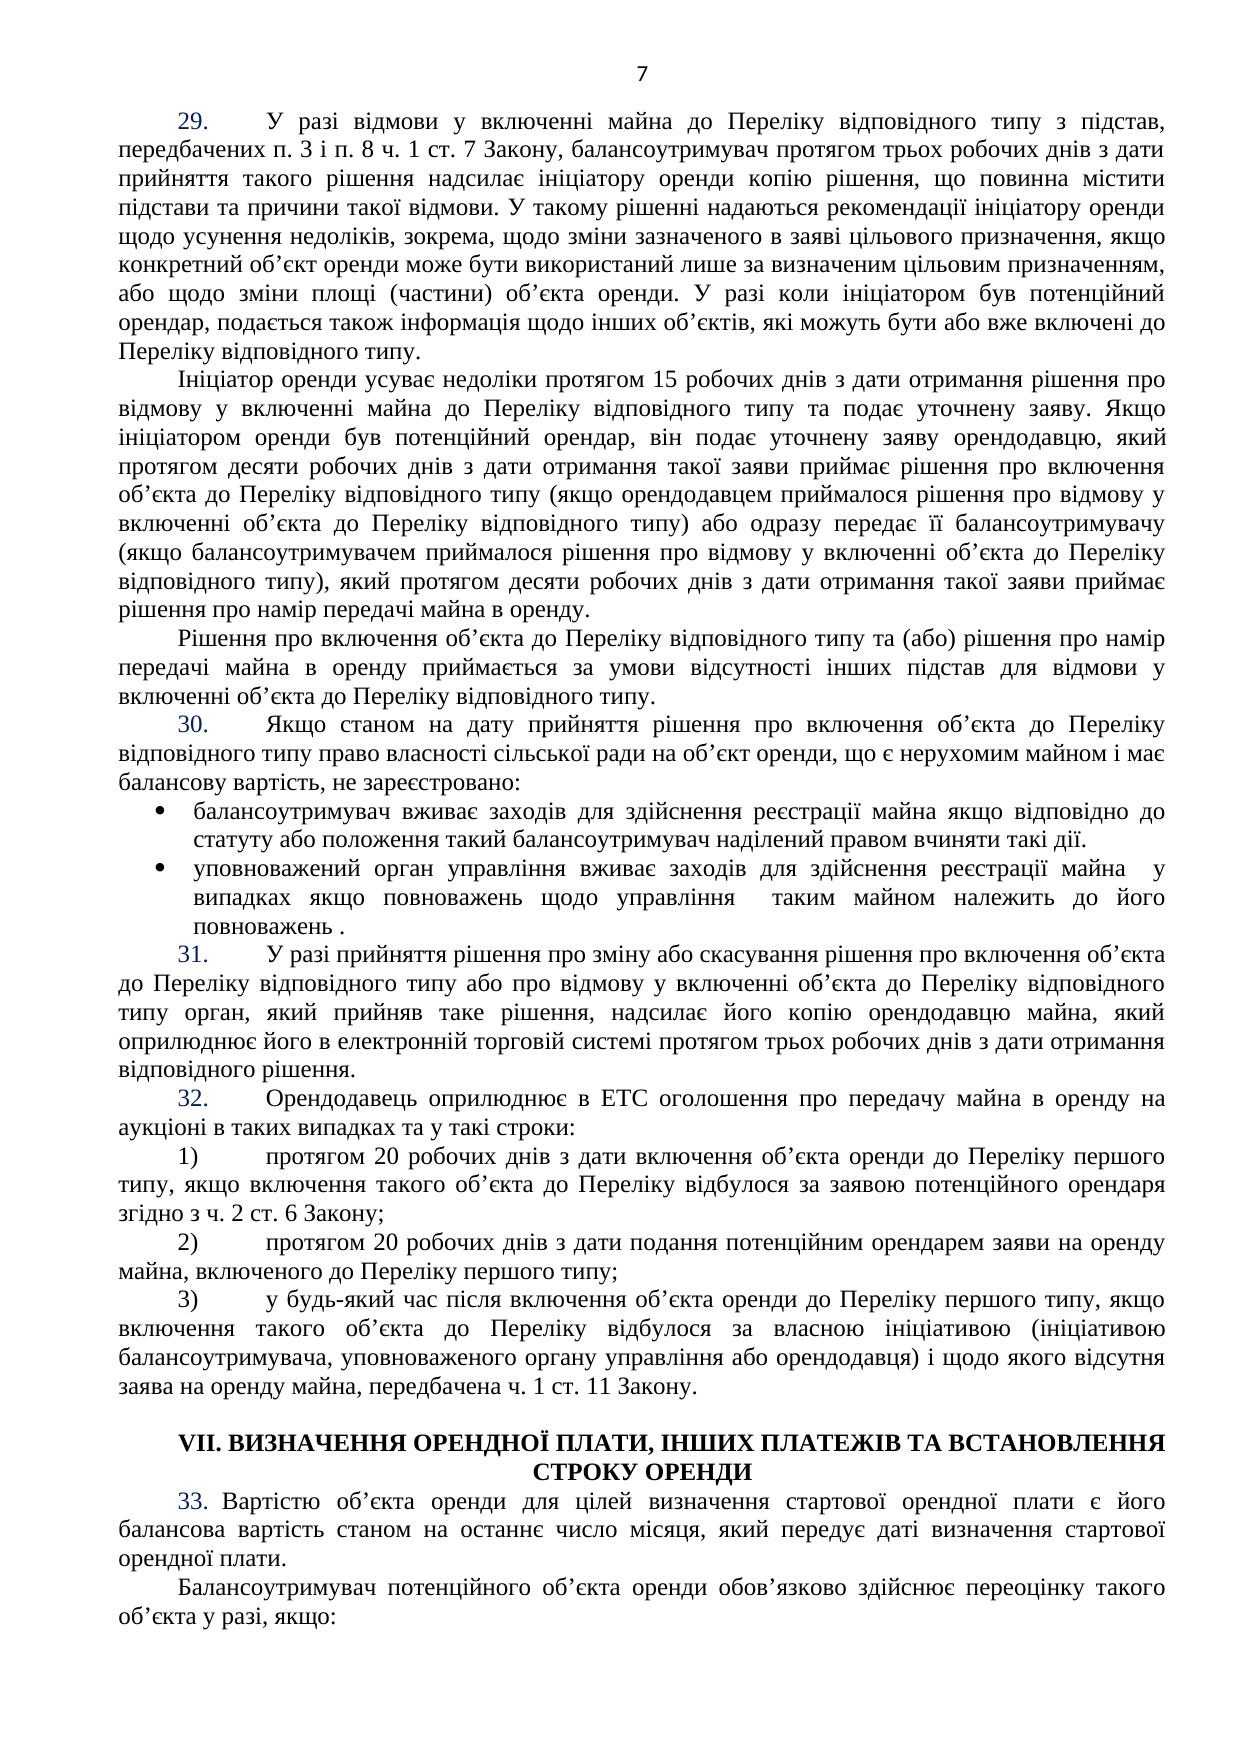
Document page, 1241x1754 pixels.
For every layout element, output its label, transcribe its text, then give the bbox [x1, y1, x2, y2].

list балансоутримувач вживає заходів для здійснення реєстрації майна якщо відповідно до статуту або положення такий балансоутримувач наділений правом вчиняти такі дії. [156, 796, 1167, 853]
list Орендодавець оприлюднює в ЕТС оголошення про передачу майна в оренду на аукціоні в таких випадках та у такі строки: [118, 1083, 1167, 1141]
list Вартістю об’єкта оренди для цілей визначення стартової орендної плати є його балансова вартість станом на останнє число місяця, який передує даті визначення стартової орендної плати. [118, 1486, 1167, 1572]
list протягом 20 робочих днів з дати подання потенційним орендарем заяви на оренду майна, включеного до Переліку першого типу; [118, 1227, 1167, 1284]
list У разі відмови у включенні майна до Переліку відповідного типу з підстав, передбачених п. 3 і п. 8 ч. 1 ст. 7 Закону, балансоутримувач протягом трьох робочих днів з дати прийняття такого рішення надсилає ініціатору оренди копію рішення, що повинна містити підстави та причини такої відмови. У такому рішенні надаються рекомендації ініціатору оренди щодо усунення недоліків, зокрема, щодо зміни зазначеного в заяві цільового призначення, якщо конкретний об’єкт оренди може бути використаний лише за визначеним цільовим призначенням, або щодо зміни площі (частини) об’єкта оренди. У разі коли ініціатором був потенційний орендар, подається також інформація щодо інших об’єктів, які можуть бути або вже включені до Переліку відповідного типу. [118, 106, 1167, 364]
text Рішення про включення об’єкта до Переліку відповідного типу та (або) рішення про намір передачі майна в оренду приймається за умови відсутності інших підстав для відмови у включенні об’єкта до Переліку відповідного типу. [118, 623, 1167, 709]
text Балансоутримувач потенційного об’єкта оренди обов’язково здійснює переоцінку такого об’єкта у разі, якщо: [118, 1572, 1167, 1629]
list уповноважений орган управління вживає заходів для здійснення реєстрації майна у випадках якщо повноважень щодо управління таким майном належить до його повноважень . [156, 853, 1167, 939]
text VII. Визначення орендної плати, інших платежів та встановлення строку оренди [118, 1428, 1167, 1486]
list У разі прийняття рішення про зміну або скасування рішення про включення об’єкта до Переліку відповідного типу або про відмову у включенні об’єкта до Переліку відповідного типу орган, який прийняв таке рішення, надсилає його копію орендодавцю майна, який оприлюднює його в електронній торговій системі протягом трьох робочих днів з дати отримання відповідного рішення. [118, 939, 1167, 1083]
list протягом 20 робочих днів з дати включення об’єкта оренди до Переліку першого типу, якщо включення такого об’єкта до Переліку відбулося за заявою потенційного орендаря згідно з ч. 2 ст. 6 Закону; [118, 1141, 1167, 1227]
list у будь-який час після включення об’єкта оренди до Переліку першого типу, якщо включення такого об’єкта до Переліку відбулося за власною ініціативою (ініціативою балансоутримувача, уповноваженого органу управління або орендодавця) і щодо якого відсутня заява на оренду майна, передбачена ч. 1 ст. 11 Закону. [118, 1284, 1167, 1399]
text Ініціатор оренди усуває недоліки протягом 15 робочих днів з дати отримання рішення про відмову у включенні майна до Переліку відповідного типу та подає уточнену заяву. Якщо ініціатором оренди був потенційний орендар, він подає уточнену заяву орендодавцю, який протягом десяти робочих днів з дати отримання такої заяви приймає рішення про включення об’єкта до Переліку відповідного типу (якщо орендодавцем приймалося рішення про відмову у включенні об’єкта до Переліку відповідного типу) або одразу передає її балансоутримувачу (якщо балансоутримувачем приймалося рішення про відмову у включенні об’єкта до Переліку відповідного типу), який протягом десяти робочих днів з дати отримання такої заяви приймає рішення про намір передачі майна в оренду. [118, 364, 1167, 623]
list Якщо станом на дату прийняття рішення про включення об’єкта до Переліку відповідного типу право власності сільської ради на об’єкт оренди, що є нерухомим майном і має балансову вартість, не зареєстровано: [118, 709, 1167, 796]
